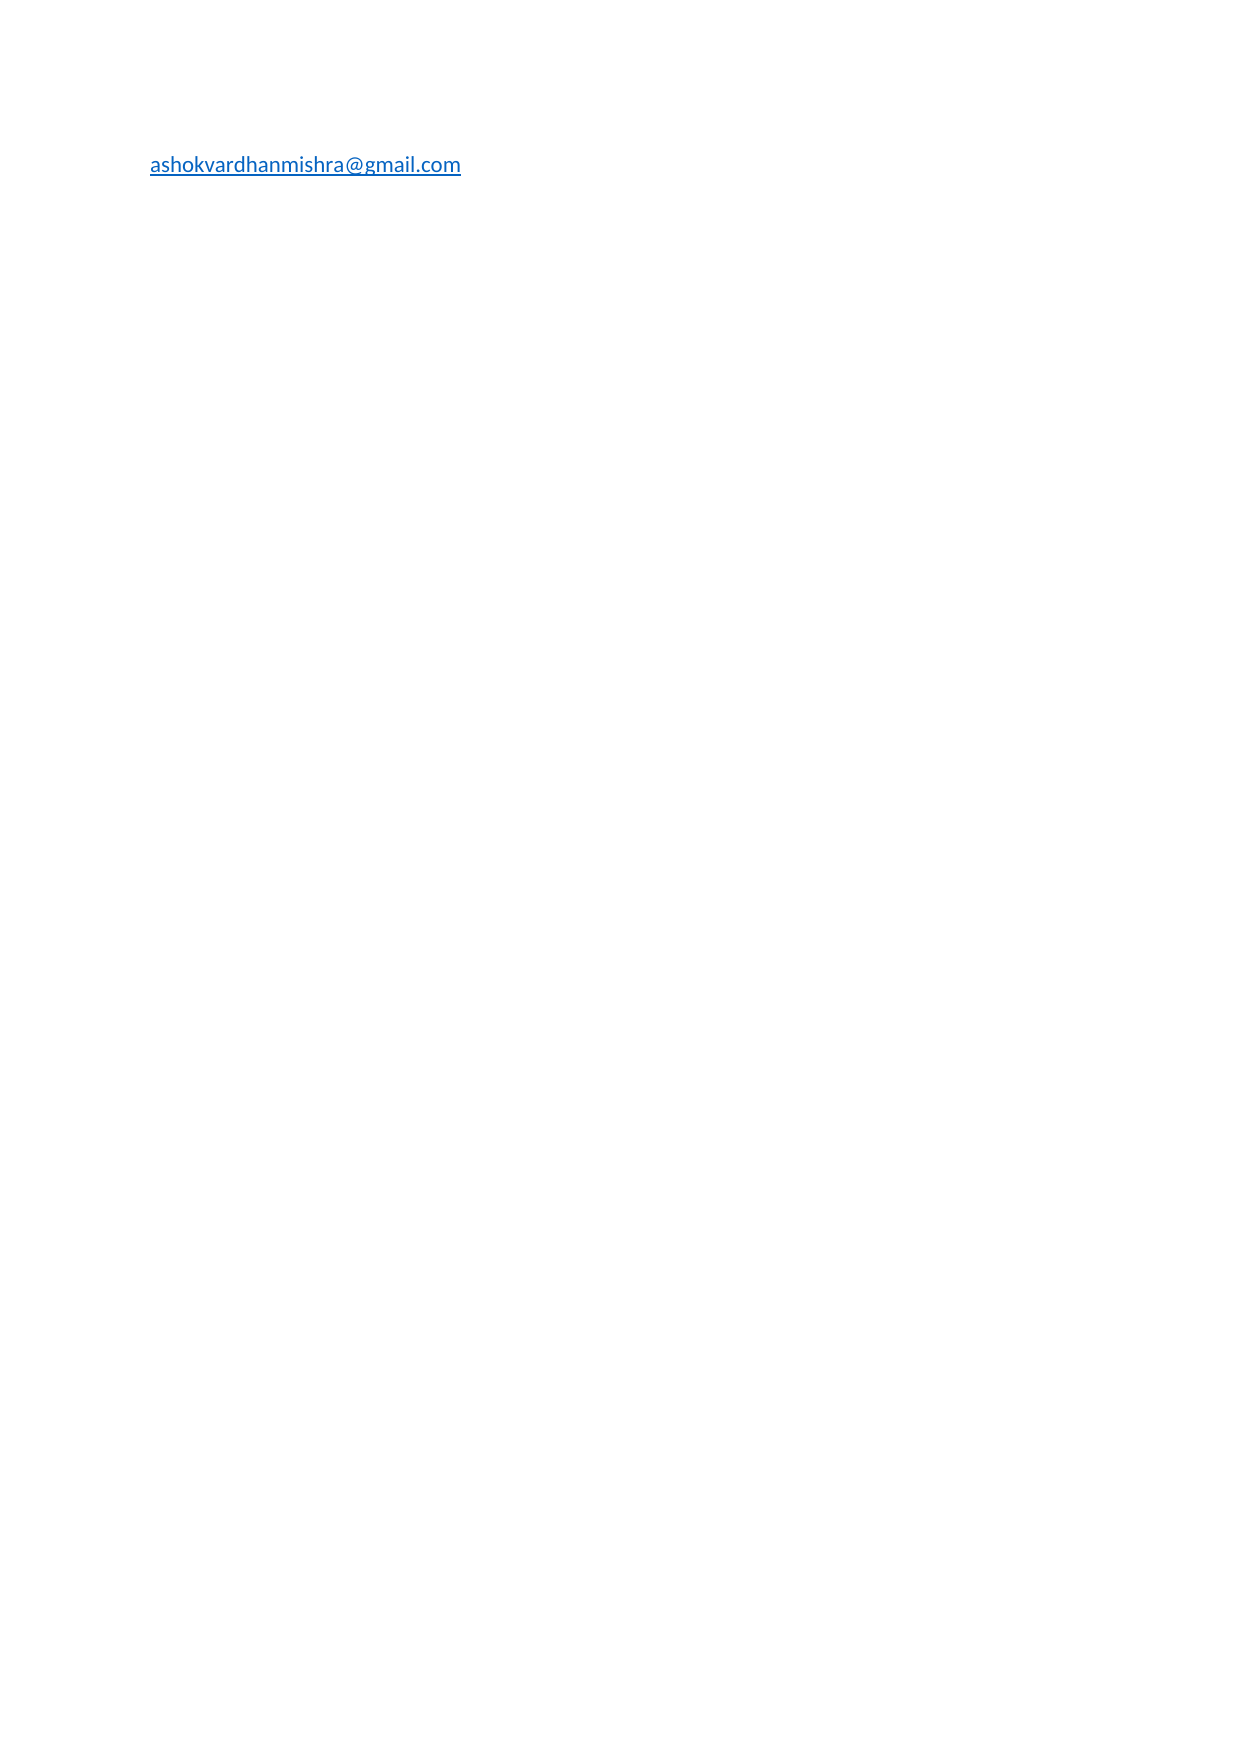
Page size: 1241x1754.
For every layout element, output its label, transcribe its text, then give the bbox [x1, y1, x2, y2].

text ashokvardhanmishra@gmail.com [150, 150, 1090, 178]
